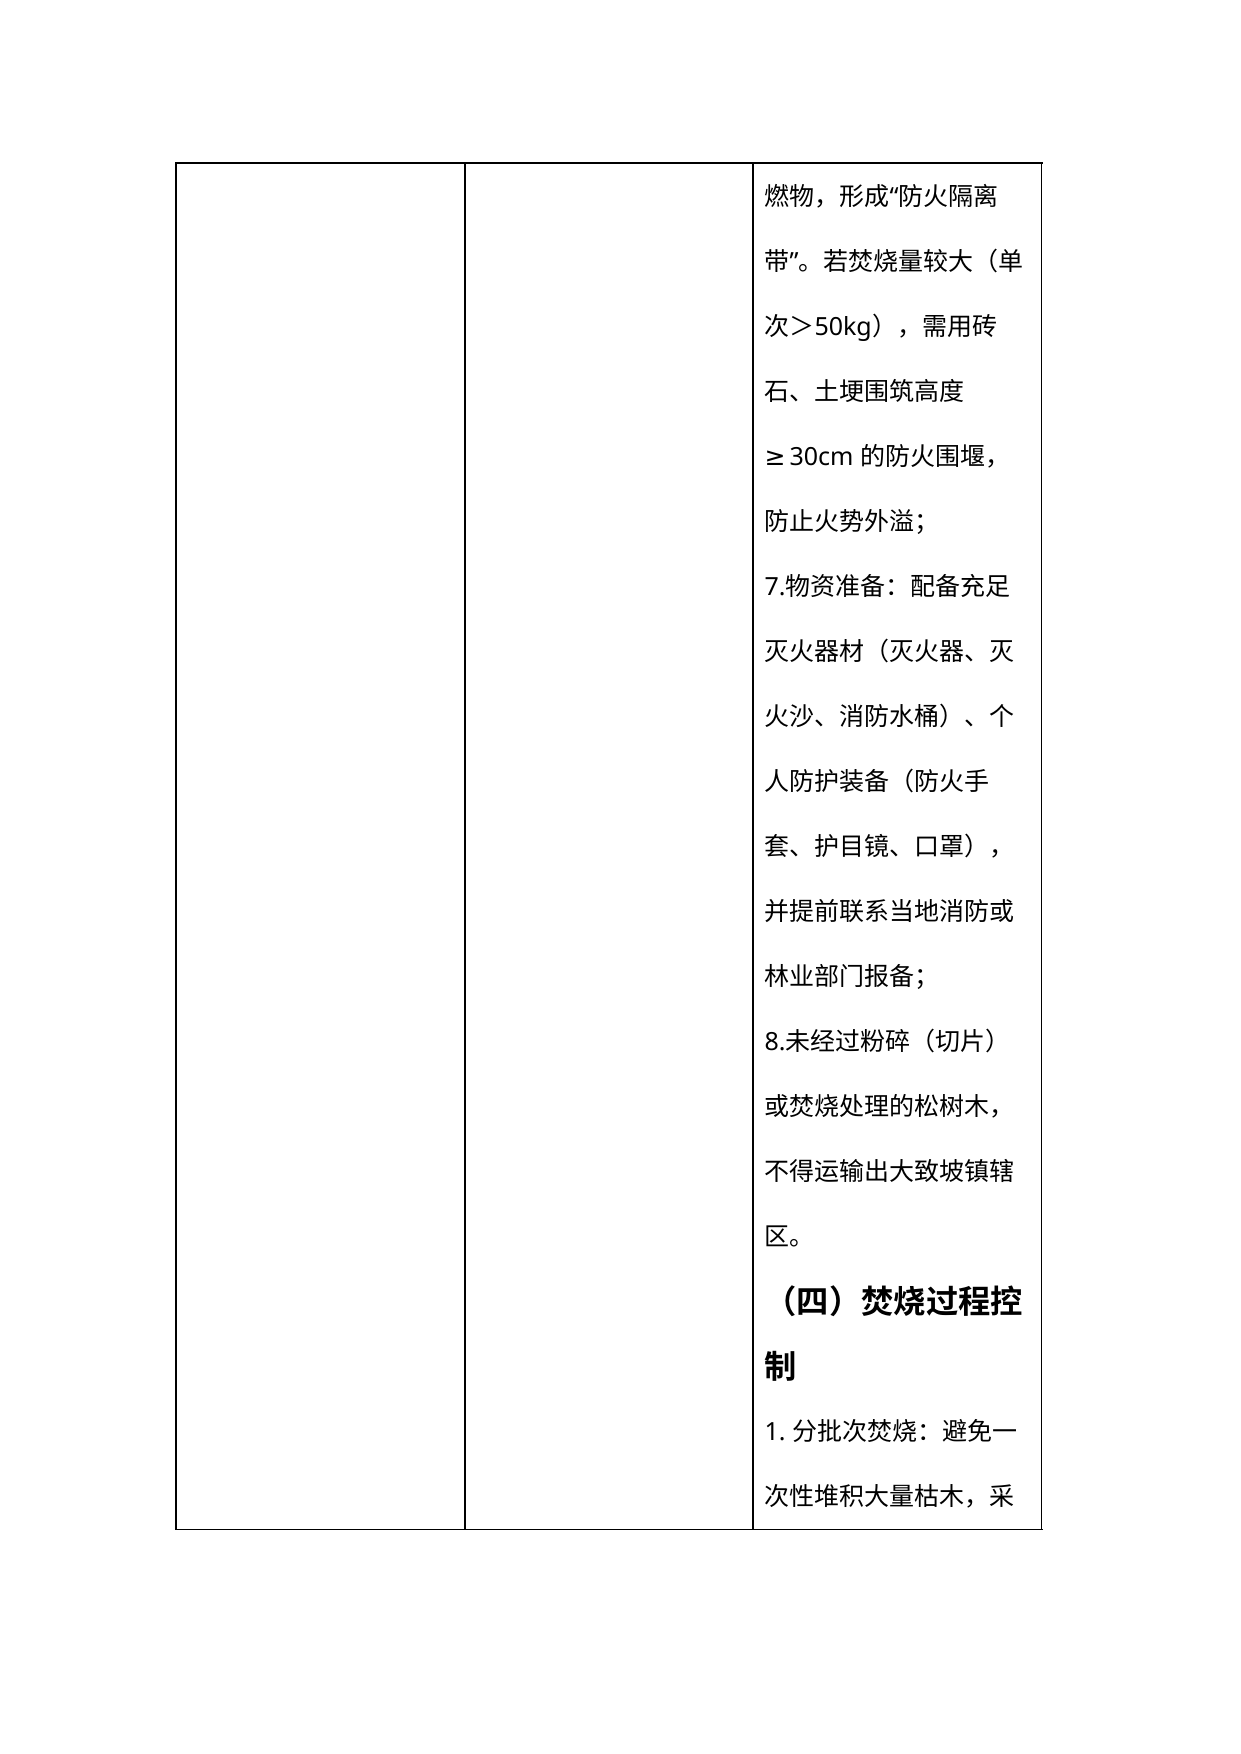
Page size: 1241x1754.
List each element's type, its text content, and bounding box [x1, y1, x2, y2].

table_cell 1 [177, 164, 464, 1528]
table_cell [466, 164, 752, 1528]
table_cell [754, 164, 1041, 1528]
